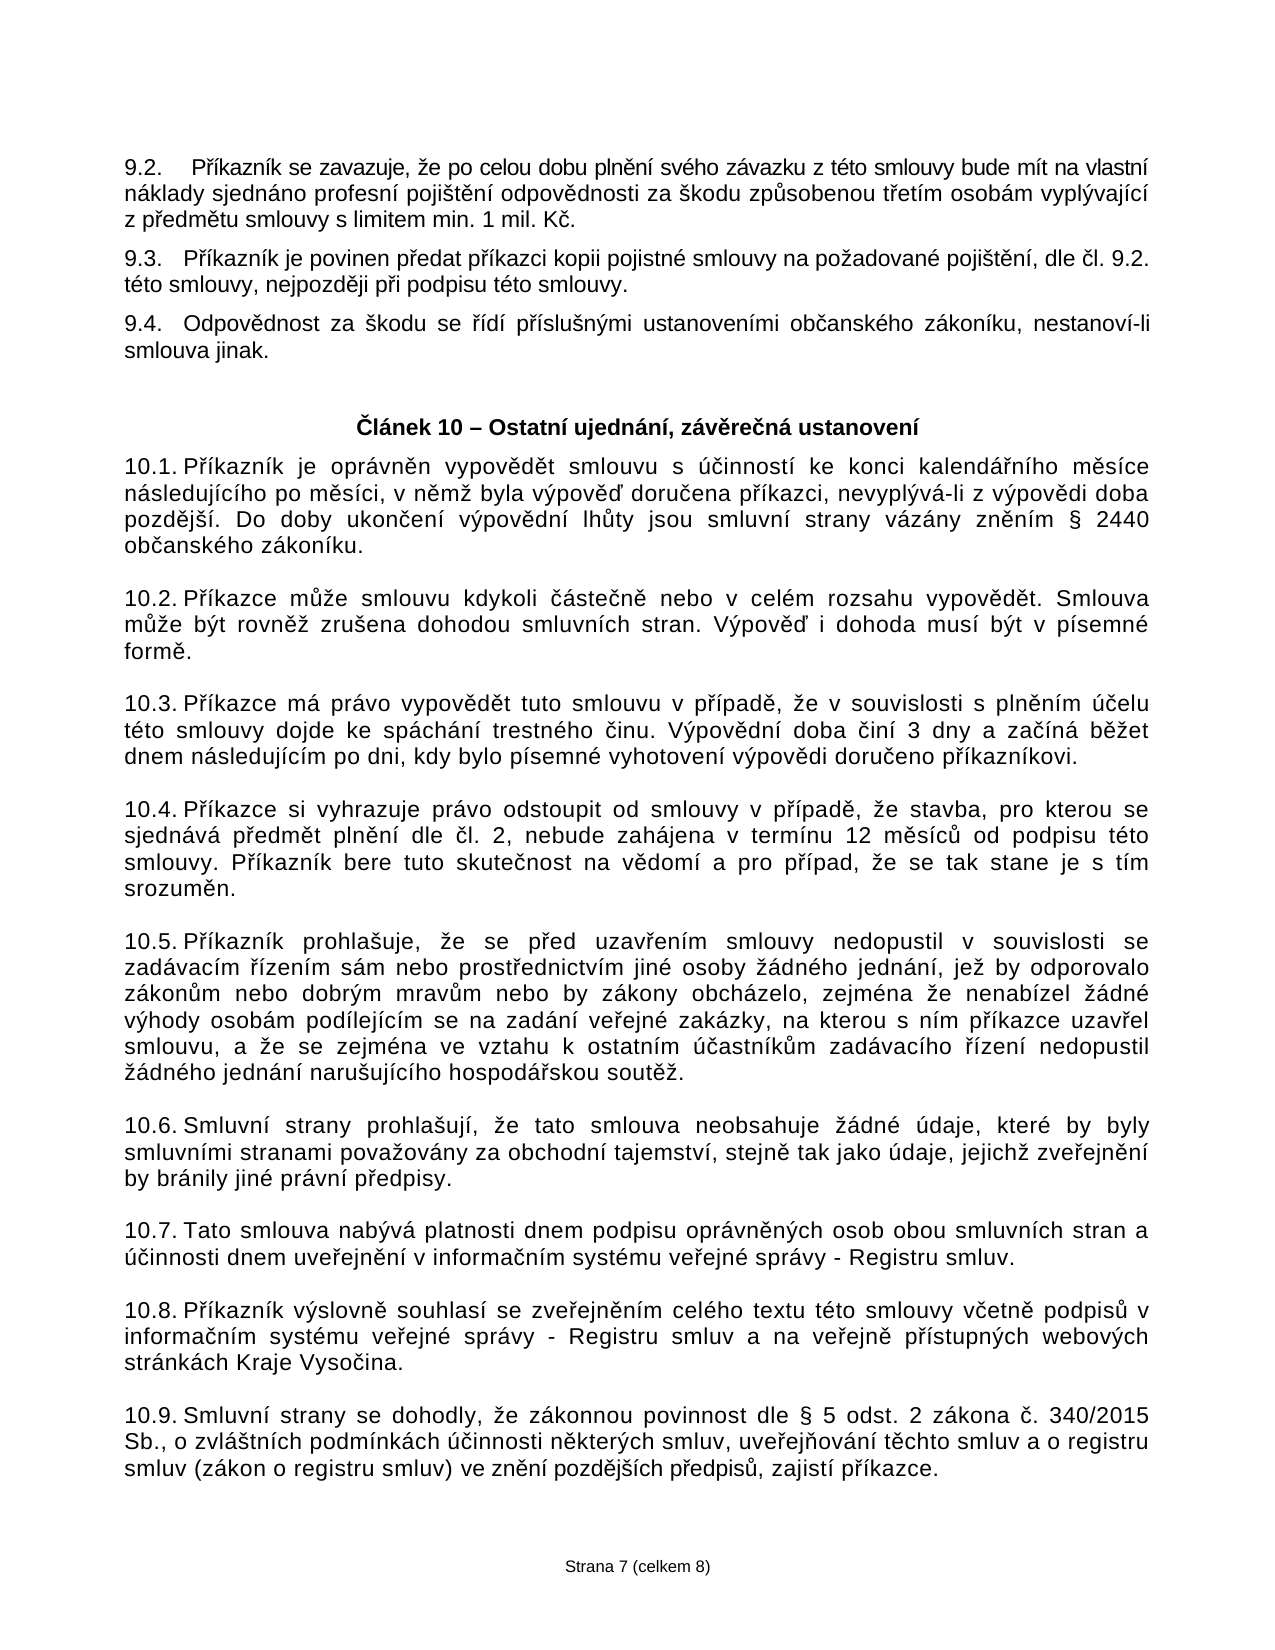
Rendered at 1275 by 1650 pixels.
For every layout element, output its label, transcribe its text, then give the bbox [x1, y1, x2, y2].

text 10.3. Příkazce má právo vypovědět tuto smlouvu v případě, že v souvislosti s plněním účelu této smlouvy dojde ke spáchání trestného činu. Výpovědní doba činí 3 dny a začíná běžet dnem následujícím po dni, kdy bylo písemné vyhotovení výpovědi doručeno příkazníkovi. [124, 690, 1151, 769]
text 10.2. Příkazce může smlouvu kdykoli částečně nebo v celém rozsahu vypovědět. Smlouva může být rovněž zrušena dohodou smluvních stran. Výpověď i dohoda musí být v písemné formě. [124, 585, 1151, 664]
text 10.7. Tato smlouva nabývá platnosti dnem podpisu oprávněných osob obou smluvních stran a účinnosti dnem uveřejnění v informačním systému veřejné správy - Registru smluv. [124, 1217, 1151, 1270]
list Odpovědnost za škodu se řídí příslušnými ustanoveními občanského zákoníku, nestanoví-li smlouva jinak. [124, 310, 1151, 363]
text 10.9. Smluvní strany se dohodly, že zákonnou povinnost dle § 5 odst. 2 zákona č. 340/2015 Sb., o zvláštních podmínkách účinnosti některých smluv, uveřejňování těchto smluv a o registru smluv (zákon o registru smluv) ve znění pozdějších předpisů, zajistí příkazce. [124, 1402, 1151, 1481]
list Příkazník je povinen předat příkazci kopii pojistné smlouvy na požadované pojištění, dle čl. 9.2. této smlouvy, nejpozději při podpisu této smlouvy. [124, 245, 1151, 298]
text 10.8. Příkazník výslovně souhlasí se zveřejněním celého textu této smlouvy včetně podpisů v informačním systému veřejné správy - Registru smluv a na veřejně přístupných webových stránkách Kraje Vysočina. [124, 1297, 1151, 1376]
text 10.6. Smluvní strany prohlašují, že tato smlouva neobsahuje žádné údaje, které by byly smluvními stranami považovány za obchodní tajemství, stejně tak jako údaje, jejichž zveřejnění by bránily jiné právní předpisy. [124, 1112, 1151, 1191]
text 10.4. Příkazce si vyhrazuje právo odstoupit od smlouvy v případě, že stavba, pro kterou se sjednává předmět plnění dle čl. 2, nebude zahájena v termínu 12 měsíců od podpisu této smlouvy. Příkazník bere tuto skutečnost na vědomí a pro případ, že se tak stane je s tím srozuměn. [124, 796, 1151, 901]
list Příkazník se zavazuje, že po celou dobu plnění svého závazku z této smlouvy bude mít na vlastní náklady sjednáno profesní pojištění odpovědnosti za škodu způsobenou třetím osobám vyplývající z předmětu smlouvy s limitem min. 1 mil. Kč. [124, 153, 1151, 233]
text Článek 10 – Ostatní ujednání, závěrečná ustanovení [124, 414, 1151, 441]
text 10.1. Příkazník je oprávněn vypovědět smlouvu s účinností ke konci kalendářního měsíce následujícího po měsíci, v němž byla výpověď doručena příkazci, nevyplývá-li z výpovědi doba pozdější. Do doby ukončení výpovědní lhůty jsou smluvní strany vázány zněním § 2440 občanského zákoníku. [124, 453, 1151, 559]
text 10.5. Příkazník prohlašuje, že se před uzavřením smlouvy nedopustil v souvislosti se zadávacím řízením sám nebo prostřednictvím jiné osoby žádného jednání, jež by odporovalo zákonům nebo dobrým mravům nebo by zákony obcházelo, zejména že nenabízel žádné výhody osobám podílejícím se na zadání veřejné zakázky, na kterou s ním příkazce uzavřel smlouvu, a že se zejména ve vztahu k ostatním účastníkům zadávacího řízení nedopustil žádného jednání narušujícího hospodářskou soutěž. [124, 928, 1151, 1086]
